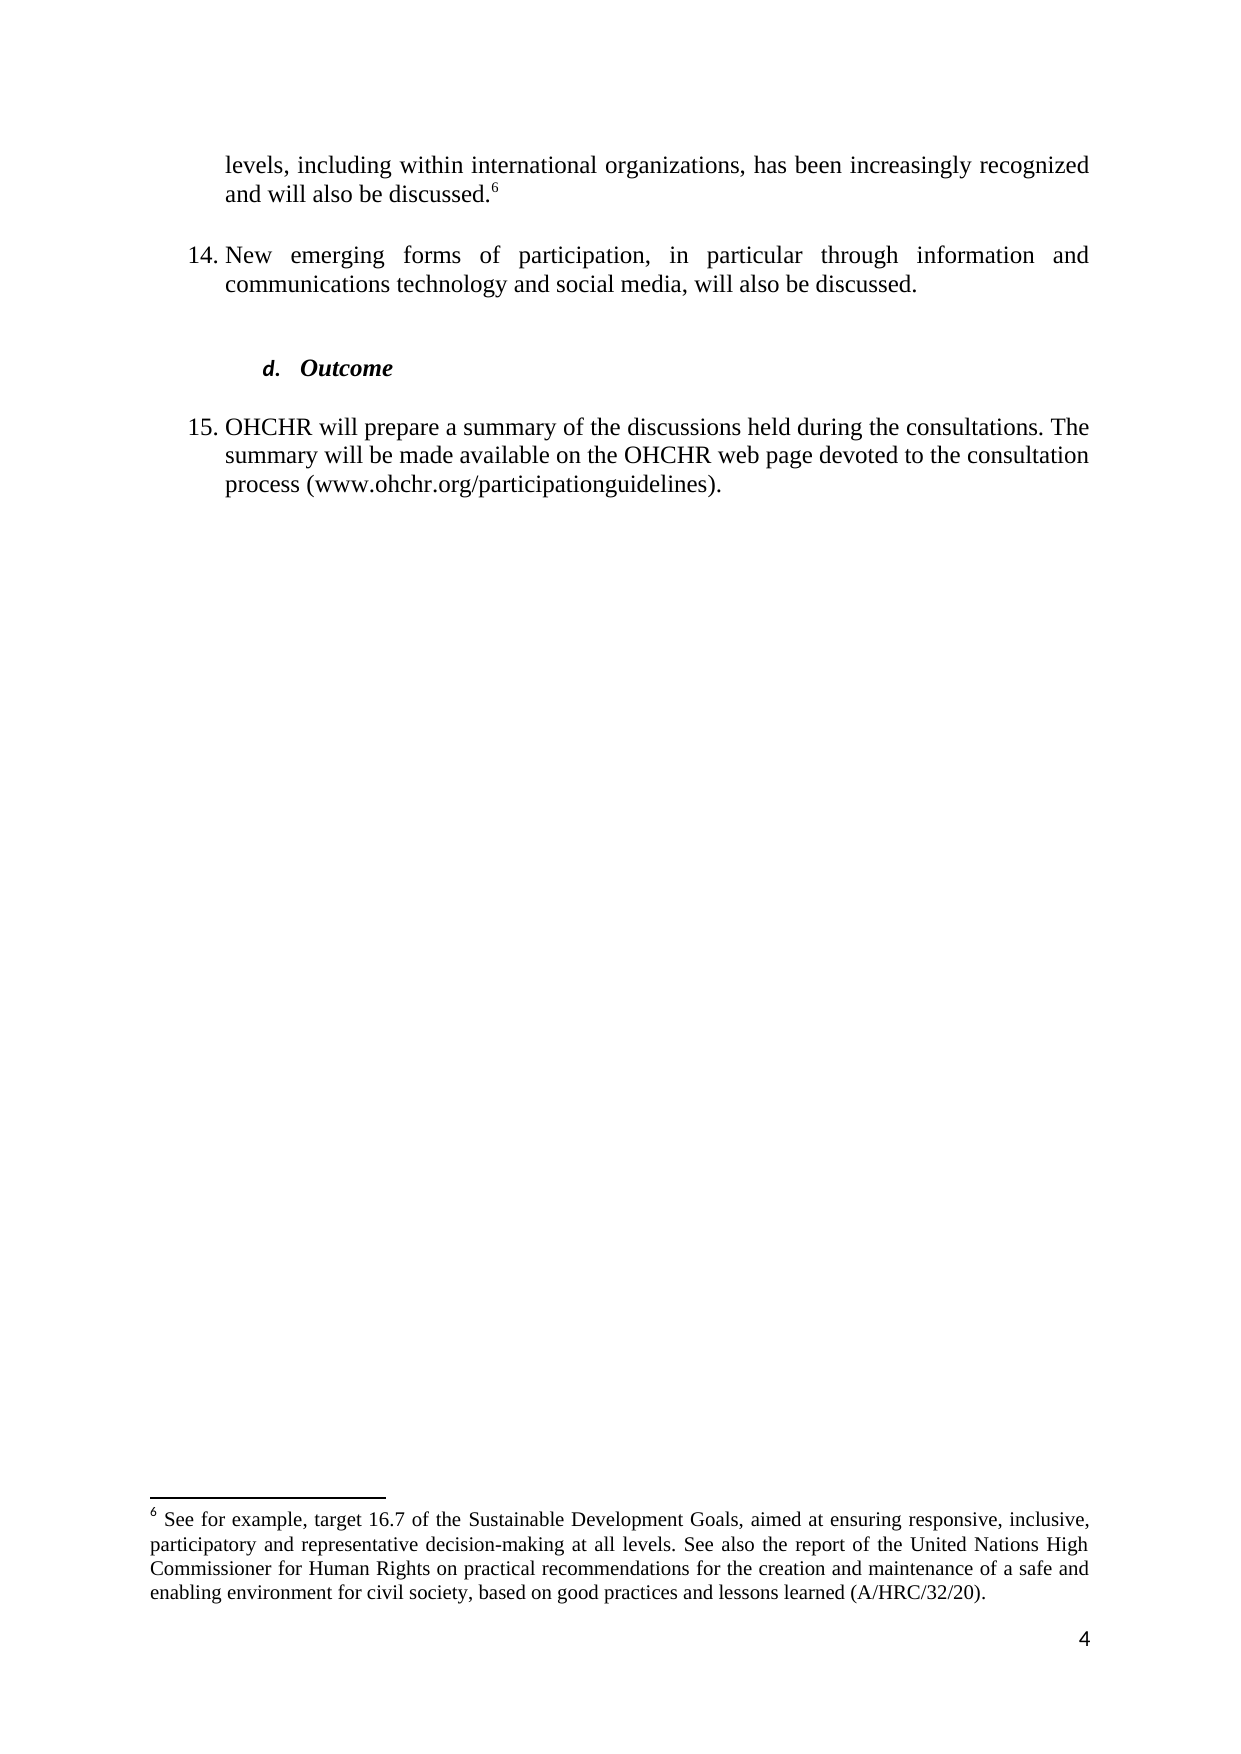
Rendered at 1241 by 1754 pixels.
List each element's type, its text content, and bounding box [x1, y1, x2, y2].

list Outcome [262, 353, 1090, 383]
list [187, 150, 1090, 207]
list New emerging forms of participation, in particular through information and communications technology and social media, will also be discussed. [187, 241, 1090, 298]
list OHCHR will prepare a summary of the discussions held during the consultations. The summary will be made available on the OHCHR web page devoted to the consultation process (www.ohchr.org/participationguidelines). [187, 412, 1090, 498]
